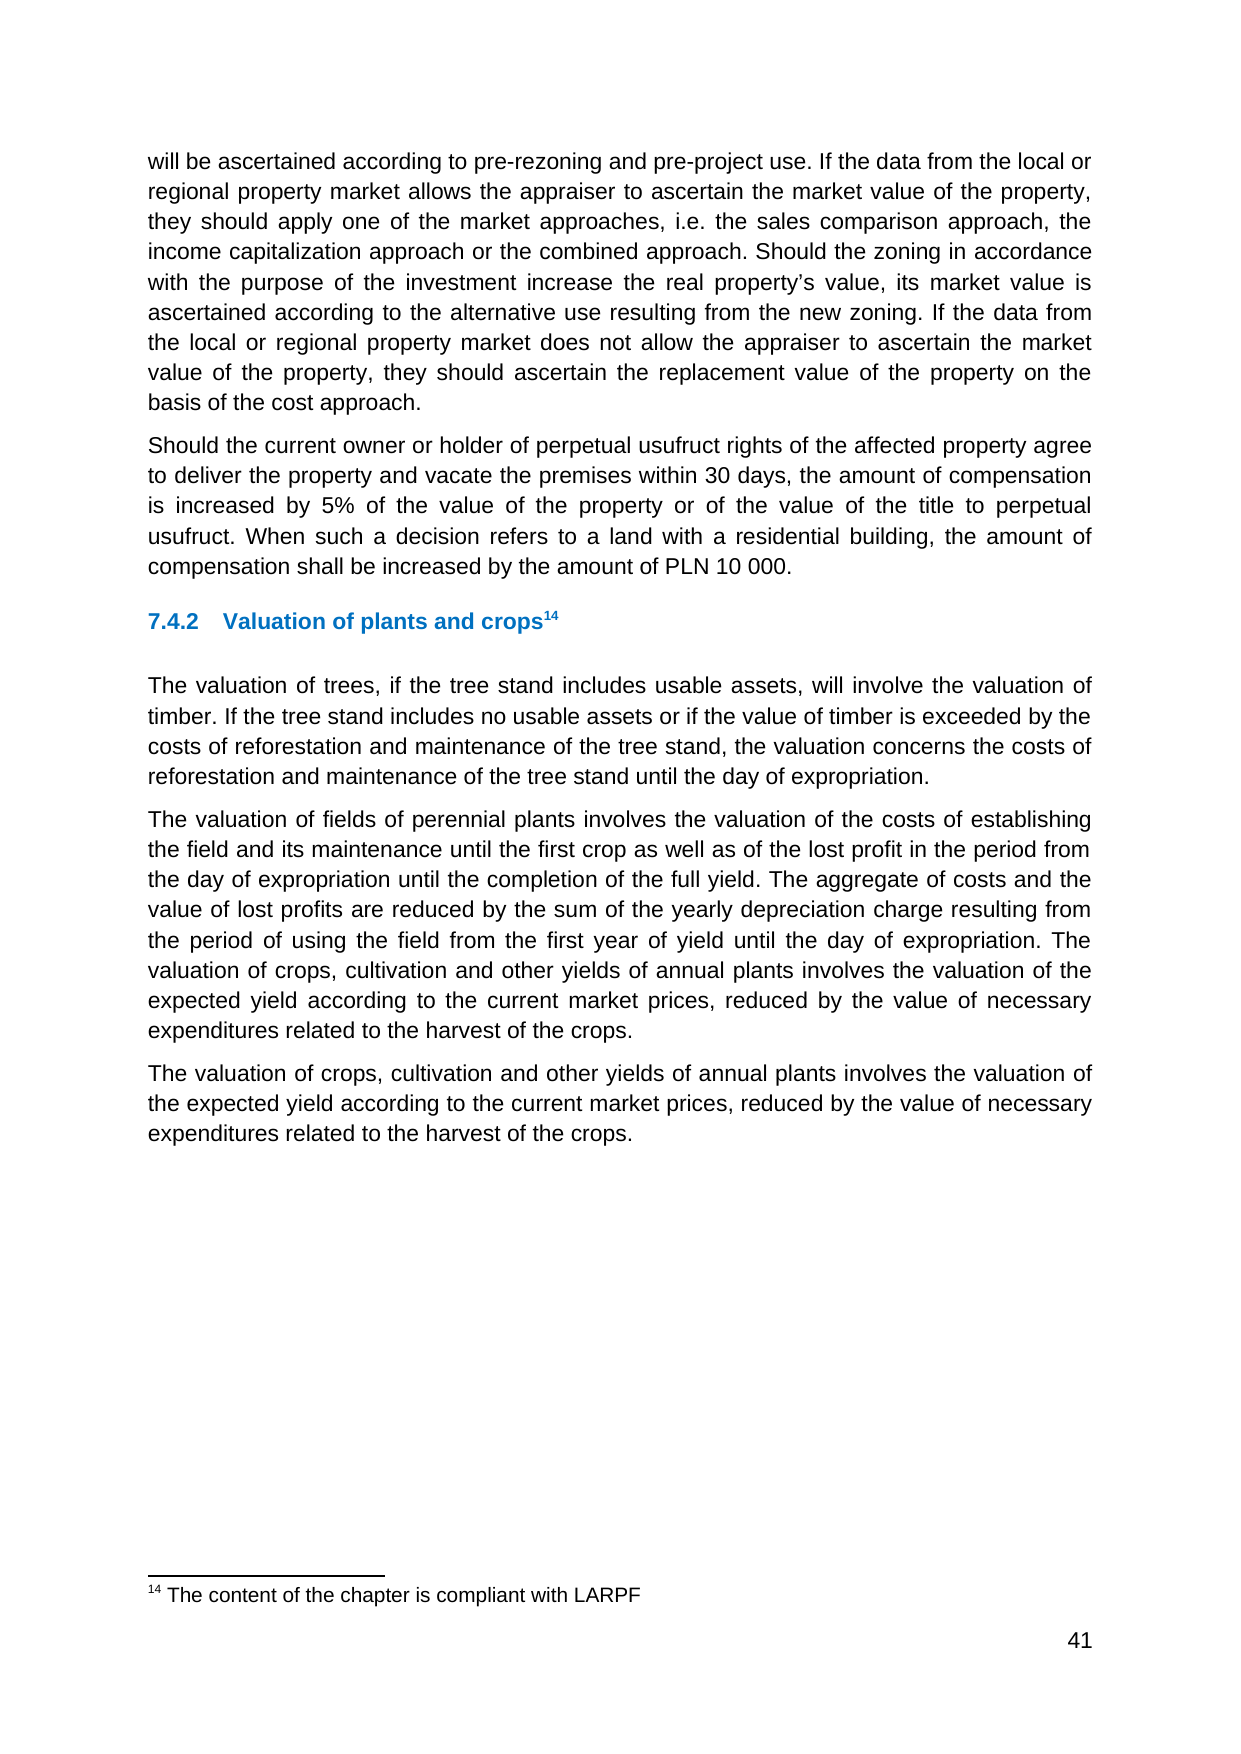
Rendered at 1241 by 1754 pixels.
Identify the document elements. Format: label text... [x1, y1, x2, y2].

text The valuation of crops, cultivation and other yields of annual plants involves the valuation of the expected yield according to the current market prices, reduced by the value of necessary expenditures related to the harvest of the crops. [148, 1060, 1093, 1147]
subtitle Valuation of plants and crops [148, 608, 1093, 634]
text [148, 148, 1093, 416]
text The valuation of trees, if the tree stand includes usable assets, will involve the valuation of timber. If the tree stand includes no usable assets or if the value of timber is exceeded by the costs of reforestation and maintenance of the tree stand, the valuation concerns the costs of reforestation and maintenance of the tree stand until the day of expropriation. [148, 672, 1093, 789]
text Should the current owner or holder of perpetual usufruct rights of the affected property agree to deliver the property and vacate the premises within 30 days, the amount of compensation is increased by 5% of the value of the property or of the value of the title to perpetual usufruct. When such a decision refers to a land with a residential building, the amount of compensation shall be increased by the amount of PLN 10 000. [148, 432, 1093, 579]
text The valuation of fields of perennial plants involves the valuation of the costs of establishing the field and its maintenance until the first crop as well as of the lost profit in the period from the day of expropriation until the completion of the full yield. The aggregate of costs and the value of lost profits are reduced by the sum of the yearly depreciation charge resulting from the period of using the field from the first year of yield until the day of expropriation. The valuation of crops, cultivation and other yields of annual plants involves the valuation of the expected yield according to the current market prices, reduced by the value of necessary expenditures related to the harvest of the crops. [148, 806, 1093, 1044]
